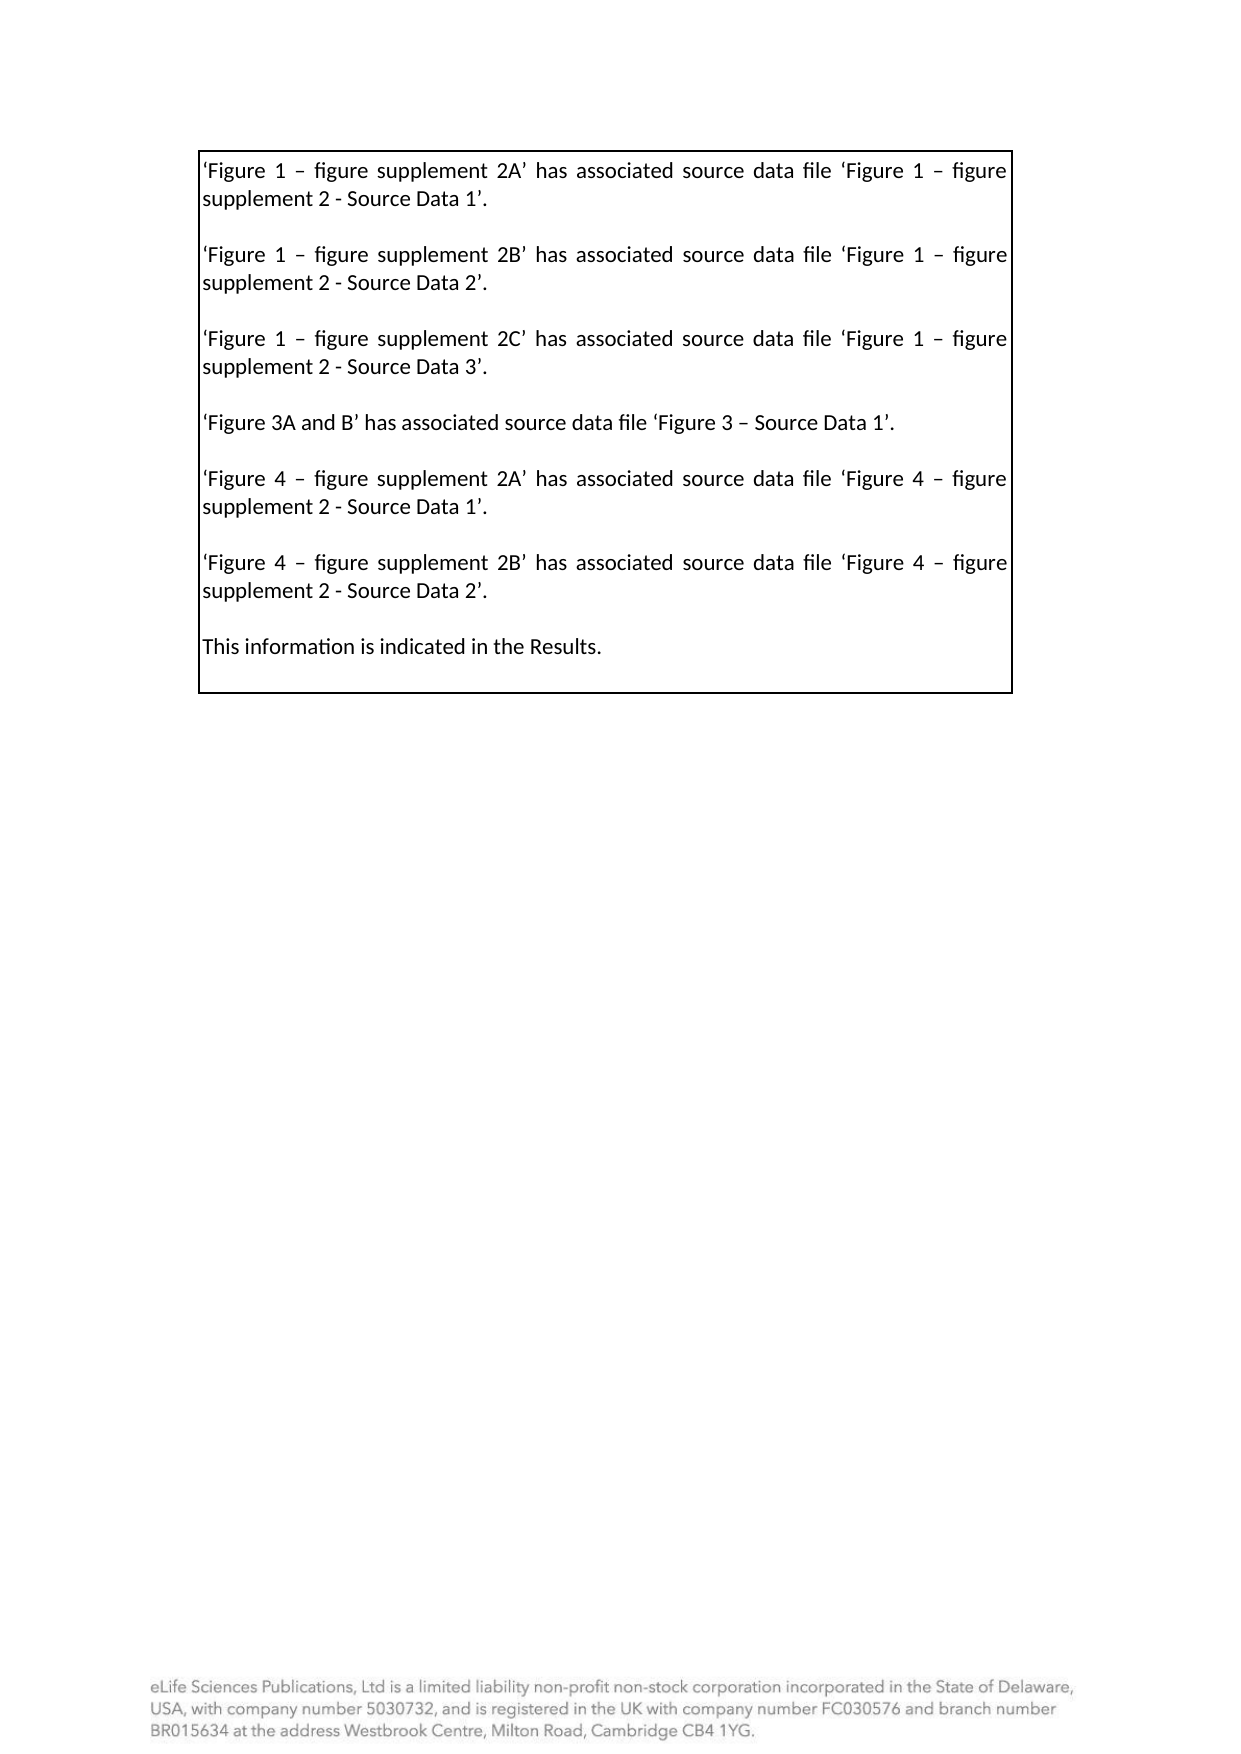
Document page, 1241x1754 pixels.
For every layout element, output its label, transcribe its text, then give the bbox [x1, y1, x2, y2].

text This information is indicated in the Results. [202, 632, 1009, 660]
picture [0, 1635, 1241, 1754]
text ‘Figure 1 – figure supplement 2B’ has associated source data file ‘Figure 1 – figure supplement 2 - Source Data 2’. [202, 240, 1009, 296]
text ‘Figure 4 – figure supplement 2A’ has associated source data file ‘Figure 4 – figure supplement 2 - Source Data 1’. [202, 464, 1009, 520]
text ‘Figure 1 – figure supplement 2A’ has associated source data file ‘Figure 1 – figure supplement 2 - Source Data 1’. [200, 154, 1011, 212]
text ‘Figure 3A and B’ has associated source data file ‘Figure 3 – Source Data 1’. [202, 408, 1009, 436]
text ‘Figure 4 – figure supplement 2B’ has associated source data file ‘Figure 4 – figure supplement 2 - Source Data 2’. [202, 548, 1009, 604]
text ‘Figure 1 – figure supplement 2C’ has associated source data file ‘Figure 1 – figure supplement 2 - Source Data 3’. [202, 324, 1009, 380]
